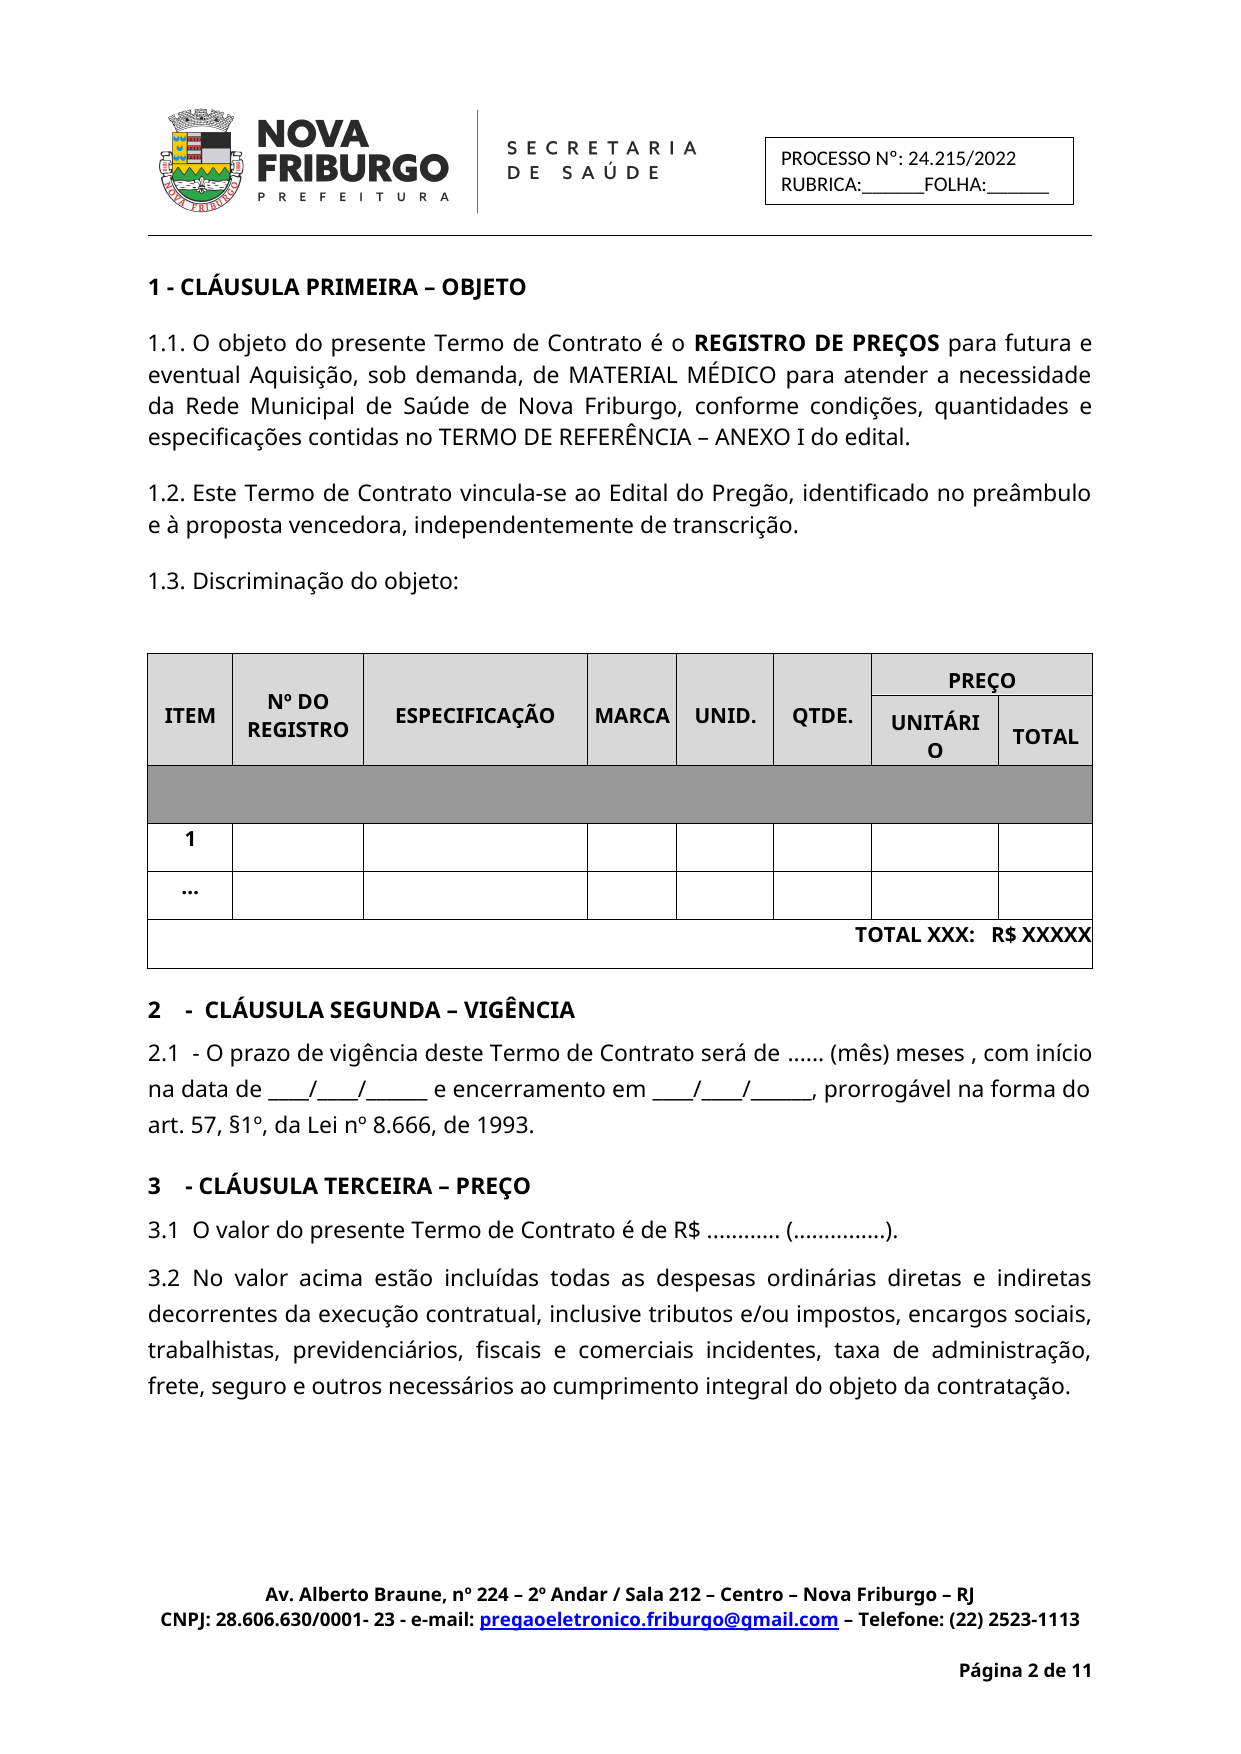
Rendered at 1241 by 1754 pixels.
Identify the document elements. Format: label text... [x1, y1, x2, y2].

table_cell … [148, 872, 232, 919]
table_cell [872, 824, 998, 871]
table_cell [233, 824, 363, 871]
table_header MARCA [588, 654, 676, 765]
list Discriminação do objeto: [147, 565, 1092, 596]
list O valor do presente Termo de Contrato é de R$ ............ (...............). [148, 1214, 1092, 1245]
table_cell TOTAL XXX: R$ XXXXX [148, 920, 1092, 968]
table_cell [364, 824, 587, 871]
table_cell [677, 872, 773, 919]
table_header ITEM [148, 654, 232, 765]
list - CLÁUSULA SEGUNDA – VIGÊNCIA [148, 994, 1092, 1025]
table_cell [588, 872, 676, 919]
table_cell [677, 824, 773, 871]
table_cell [872, 872, 998, 919]
table_cell [233, 872, 363, 919]
table_cell [999, 872, 1092, 919]
table_header PREÇO [872, 654, 1092, 694]
text 1 - CLÁUSULA PRIMEIRA – OBJETO [148, 271, 1092, 302]
list No valor acima estão incluídas todas as despesas ordinárias diretas e indiretas decorrentes da execução contratual, inclusive tributos e/ou impostos, encargos sociais, trabalhistas, previdenciários, fiscais e comerciais incidentes, taxa de administração, frete, seguro e outros necessários ao cumprimento integral do objeto da contratação. [148, 1262, 1092, 1401]
table_cell [999, 824, 1092, 871]
table_cell [774, 872, 871, 919]
list - CLÁUSULA TERCEIRA – PREÇO [148, 1170, 1092, 1201]
table_cell [588, 824, 676, 871]
picture [147, 100, 712, 225]
list O objeto do presente Termo de Contrato é o REGISTRO DE PREÇOS para futura e eventual Aquisição, sob demanda, de MATERIAL MÉDICO para atender a necessidade da Rede Municipal de Saúde de Nova Friburgo, conforme condições, quantidades e especificações contidas no TERMO DE REFERÊNCIA – ANEXO I do edital. [147, 327, 1092, 452]
table_header UNID. [677, 654, 773, 765]
table_header ESPECIFICAÇÃO [364, 654, 587, 765]
table_cell UNITÁRIO [872, 696, 998, 765]
table_header QTDE. [774, 654, 871, 765]
table_cell [774, 824, 871, 871]
table_cell TOTAL [999, 696, 1092, 765]
table_header Nº DO REGISTRO [233, 654, 363, 765]
table_cell [364, 872, 587, 919]
list - O prazo de vigência deste Termo de Contrato será de ...... (mês) meses , com início na data de ____/____/______ e encerramento em ____/____/______, prorrogável na forma do art. 57, §1º, da Lei nº 8.666, de 1993. [148, 1037, 1092, 1141]
list Este Termo de Contrato vincula-se ao Edital do Pregão, identificado no preâmbulo e à proposta vencedora, independentemente de transcrição. [147, 477, 1092, 540]
table_cell 1 [148, 824, 232, 871]
